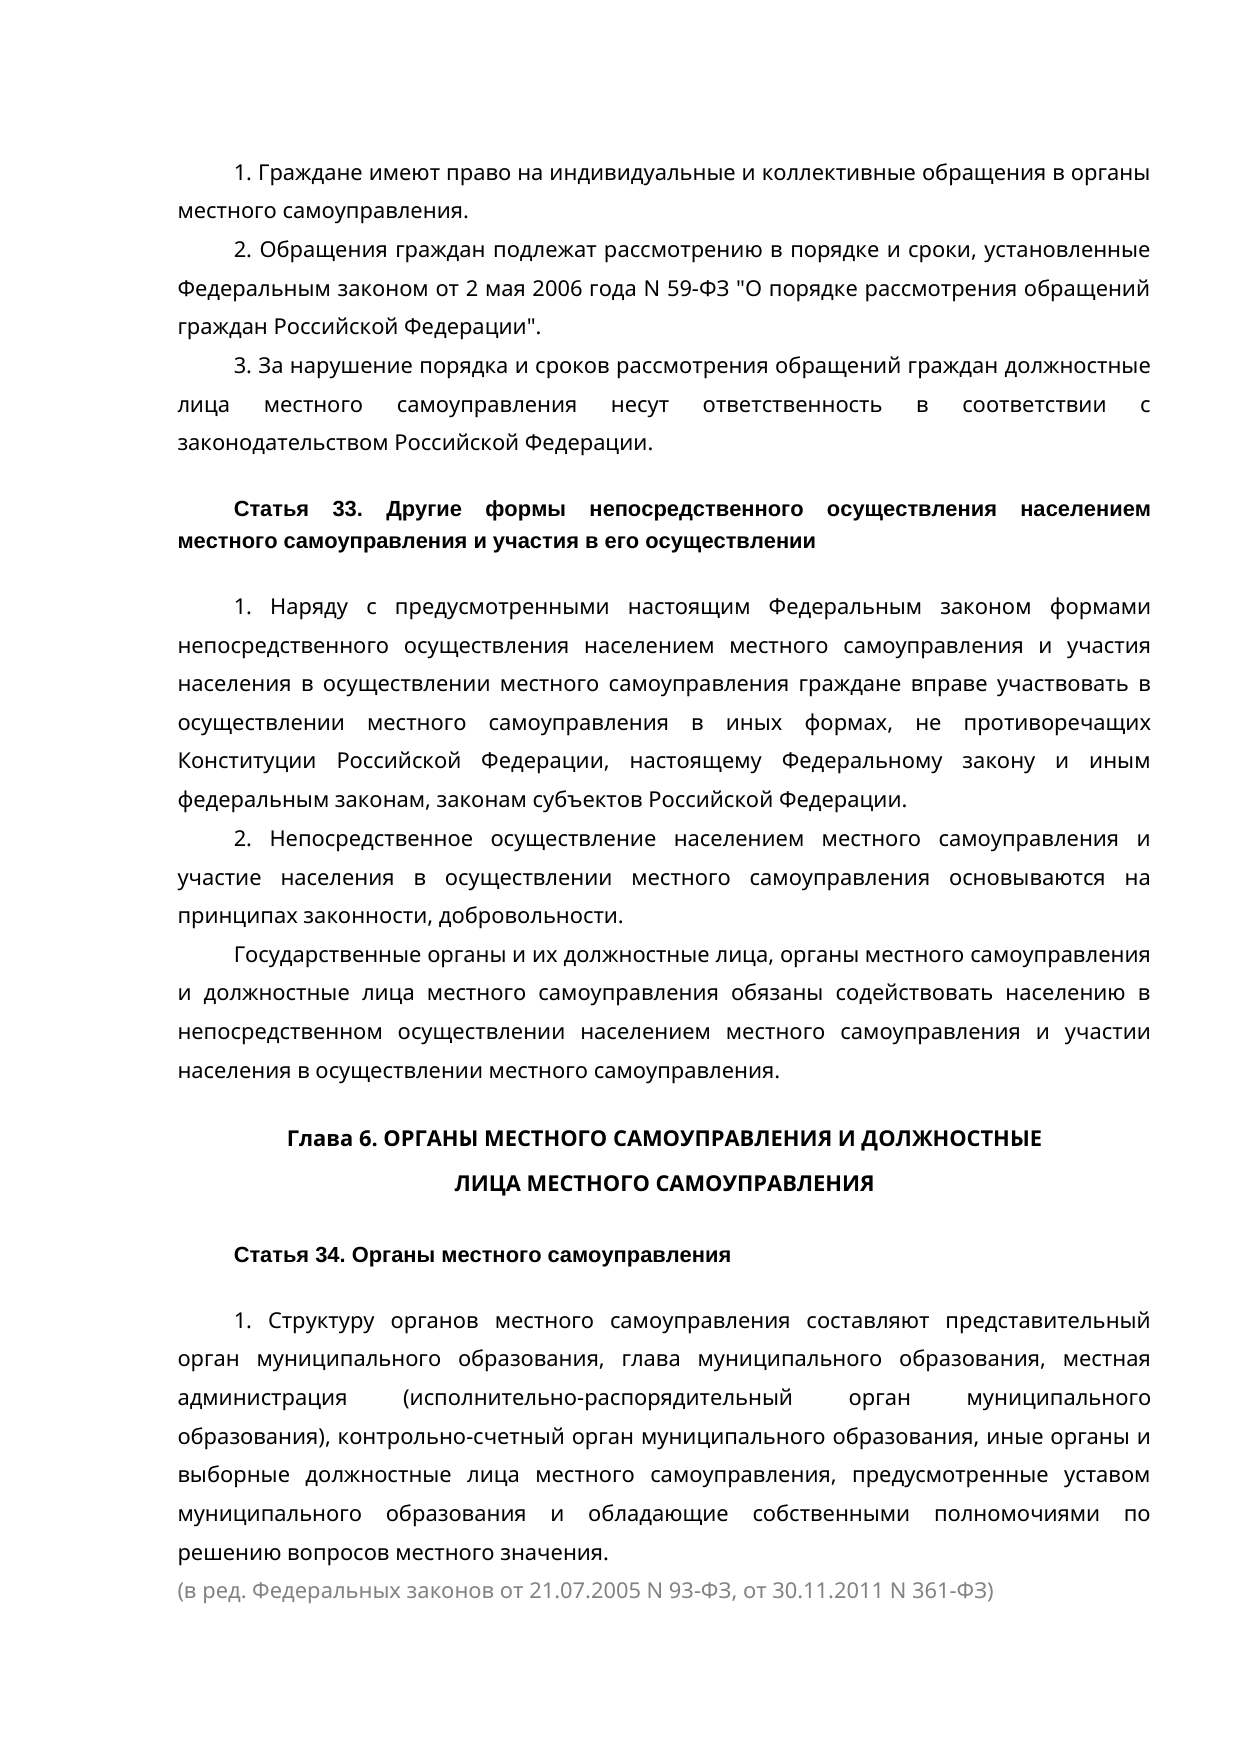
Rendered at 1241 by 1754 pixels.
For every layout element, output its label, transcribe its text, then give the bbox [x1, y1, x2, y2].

text Государственные органы и их должностные лица, органы местного самоуправления и должностные лица местного самоуправления обязаны содействовать населению в непосредственном осуществлении населением местного самоуправления и участии населения в осуществлении местного самоуправления. [177, 939, 1152, 1084]
text Статья 34. Органы местного самоуправления [177, 1242, 1152, 1267]
text 1. Структуру органов местного самоуправления составляют представительный орган муниципального образования, глава муниципального образования, местная администрация (исполнительно-распорядительный орган муниципального образования), контрольно-счетный орган муниципального образования, иные органы и выборные должностные лица местного самоуправления, предусмотренные уставом муниципального образования и обладающие собственными полномочиями по решению вопросов местного значения. [177, 1305, 1152, 1566]
text (в ред. Федеральных законов от 21.07.2005 N 93-ФЗ, от 30.11.2011 N 361-ФЗ) [177, 1575, 1152, 1605]
text 3. За нарушение порядка и сроков рассмотрения обращений граждан должностные лица местного самоуправления несут ответственность в соответствии с законодательством Российской Федерации. [177, 350, 1152, 457]
text Глава 6. ОРГАНЫ МЕСТНОГО САМОУПРАВЛЕНИЯ И ДОЛЖНОСТНЫЕ [177, 1123, 1152, 1153]
text 2. Непосредственное осуществление населением местного самоуправления и участие населения в осуществлении местного самоуправления основываются на принципах законности, добровольности. [177, 823, 1152, 930]
text ЛИЦА МЕСТНОГО САМОУПРАВЛЕНИЯ [177, 1168, 1152, 1198]
text Статья 33. Другие формы непосредственного осуществления населением местного самоуправления и участия в его осуществлении [177, 496, 1152, 554]
text 1. Граждане имеют право на индивидуальные и коллективные обращения в органы местного самоуправления. [177, 157, 1152, 225]
text 1. Наряду с предусмотренными настоящим Федеральным законом формами непосредственного осуществления населением местного самоуправления и участия населения в осуществлении местного самоуправления граждане вправе участвовать в осуществлении местного самоуправления в иных формах, не противоречащих Конституции Российской Федерации, настоящему Федеральному закону и иным федеральным законам, законам субъектов Российской Федерации. [177, 591, 1152, 814]
text 2. Обращения граждан подлежат рассмотрению в порядке и сроки, установленные Федеральным законом от 2 мая 2006 года N 59-ФЗ "О порядке рассмотрения обращений граждан Российской Федерации". [177, 234, 1152, 341]
